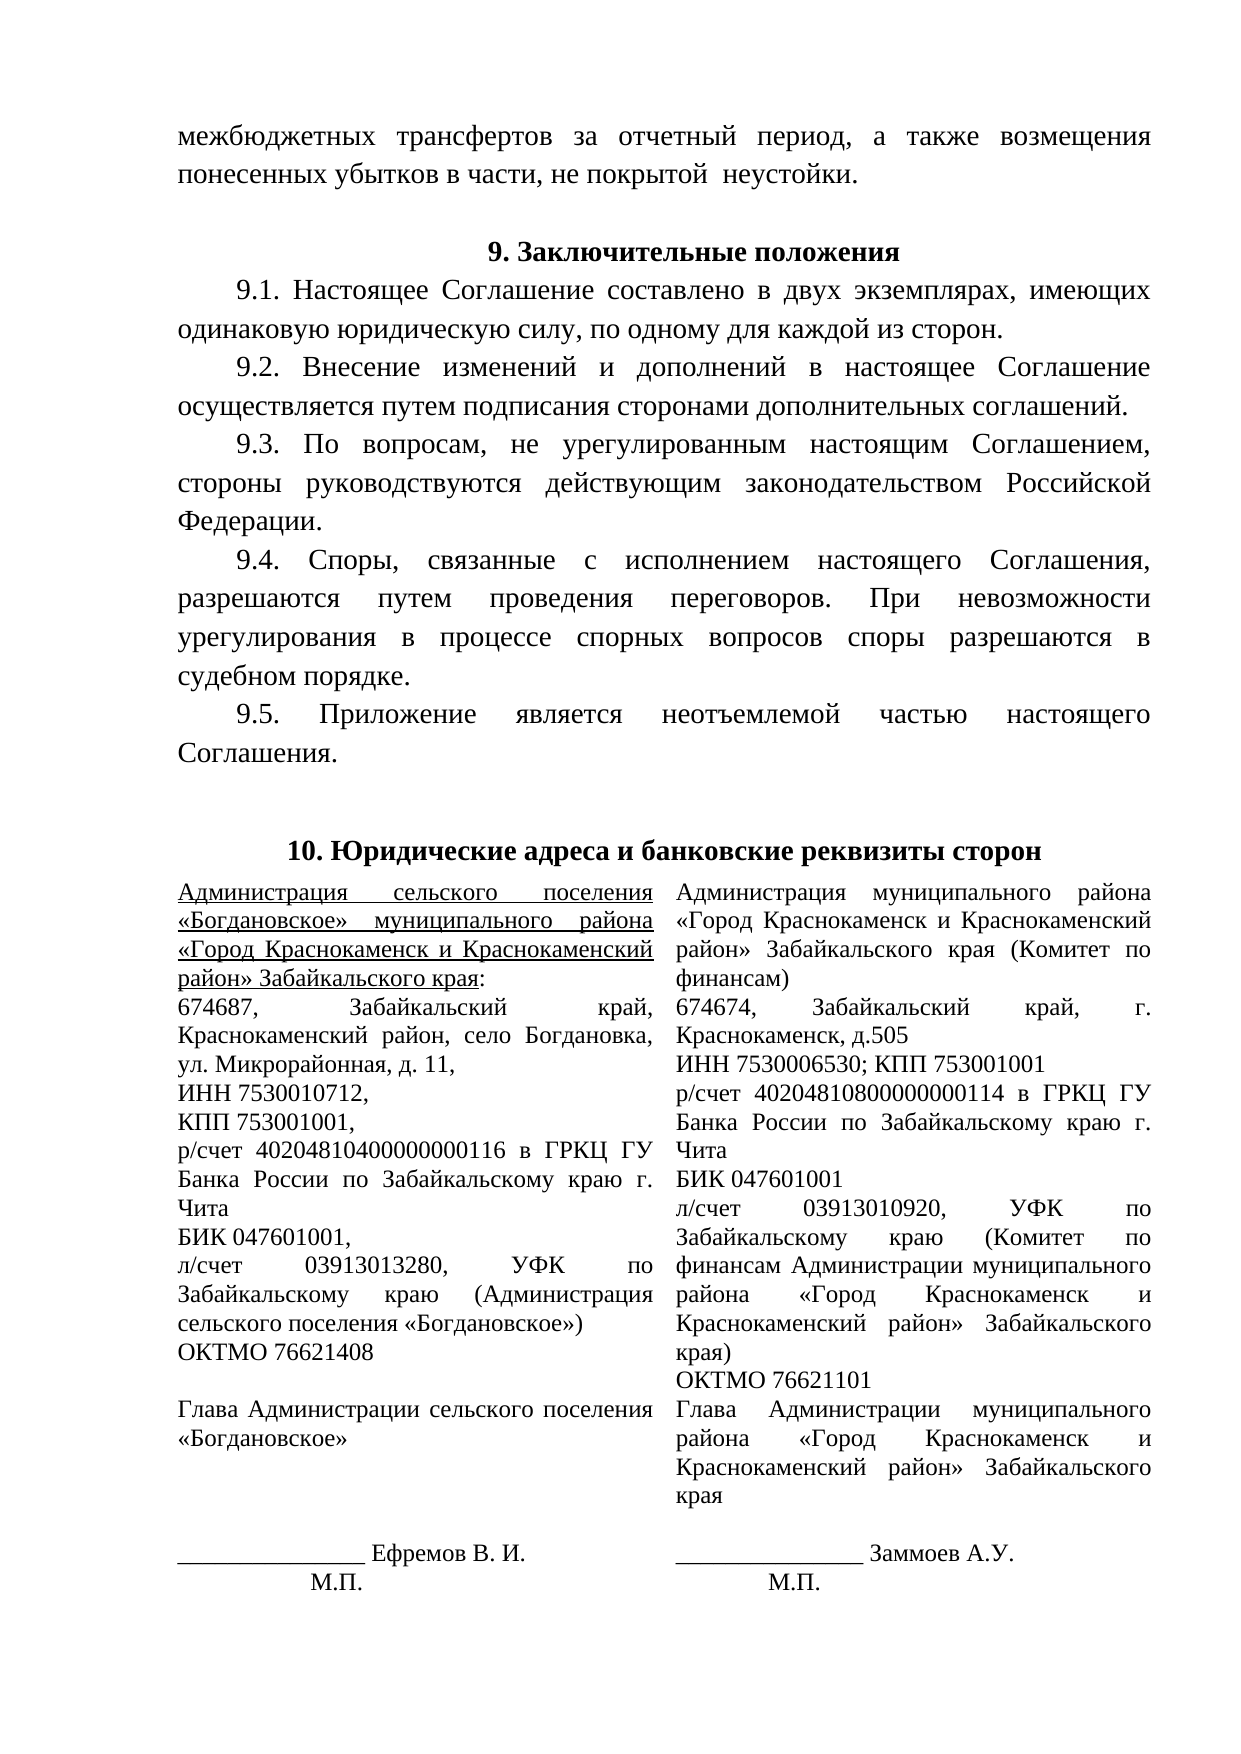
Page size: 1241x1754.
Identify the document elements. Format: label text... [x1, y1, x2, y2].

text 9.1. Настоящее Соглашение составлено в двух экземплярах, имеющих одинаковую юридическую силу, по одному для каждой из сторон. [177, 272, 1152, 344]
table_header Администрация сельского поселения «Богдановское» муниципального района «Город Краснокаменск и Краснокаменский район» Забайкальского края: 674687, Забайкальский край, Краснокаменский район, село Богдановка, ул. Микрорайонная, д. 11, ИНН 7530010712, КПП 753001001, р/счет 40204810400000000116 в ГРКЦ ГУ Банка России по Забайкальскому краю г. Чита БИК 047601001, л/счет 03913013280, УФК по Забайкальскому краю (Администрация сельского поселения «Богдановское») ОКТМО 76621408 Глава Администрации сельского поселения «Богдановское» _______________ Ефремов В. И. М.П. [166, 877, 664, 1595]
table_header Администрация муниципального района «Город Краснокаменск и Краснокаменский район» Забайкальского края (Комитет по финансам) 674674, Забайкальский край, г. Краснокаменск, д.505 ИНН 7530006530; КПП 753001001 р/счет 40204810800000000114 в ГРКЦ ГУ Банка России по Забайкальскому краю г. Чита БИК 047601001 л/счет 03913010920, УФК по Забайкальскому краю (Комитет по финансам Администрации муниципального района «Город Краснокаменск и Краснокаменский район» Забайкальского края) ОКТМО 76621101 Глава Администрации муниципального района «Город Краснокаменск и Краснокаменский район» Забайкальского края _______________ Заммоев А.У. М.П. [664, 877, 1163, 1595]
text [177, 118, 1152, 190]
text 9.3. По вопросам, не урегулированным настоящим Соглашением, стороны руководствуются действующим законодательством Российской Федерации. [177, 426, 1152, 537]
text 9. Заключительные положения [177, 234, 1152, 267]
text 9.2. Внесение изменений и дополнений в настоящее Соглашение осуществляется путем подписания сторонами дополнительных соглашений. [177, 349, 1152, 421]
text 9.5. Приложение является неотъемлемой частью настоящего Соглашения. [177, 696, 1152, 768]
text 9.4. Споры, связанные с исполнением настоящего Соглашения, разрешаются путем проведения переговоров. При невозможности урегулирования в процессе спорных вопросов споры разрешаются в судебном порядке. [177, 542, 1152, 691]
text 10. Юридические адреса и банковские реквизиты сторон [177, 833, 1152, 866]
